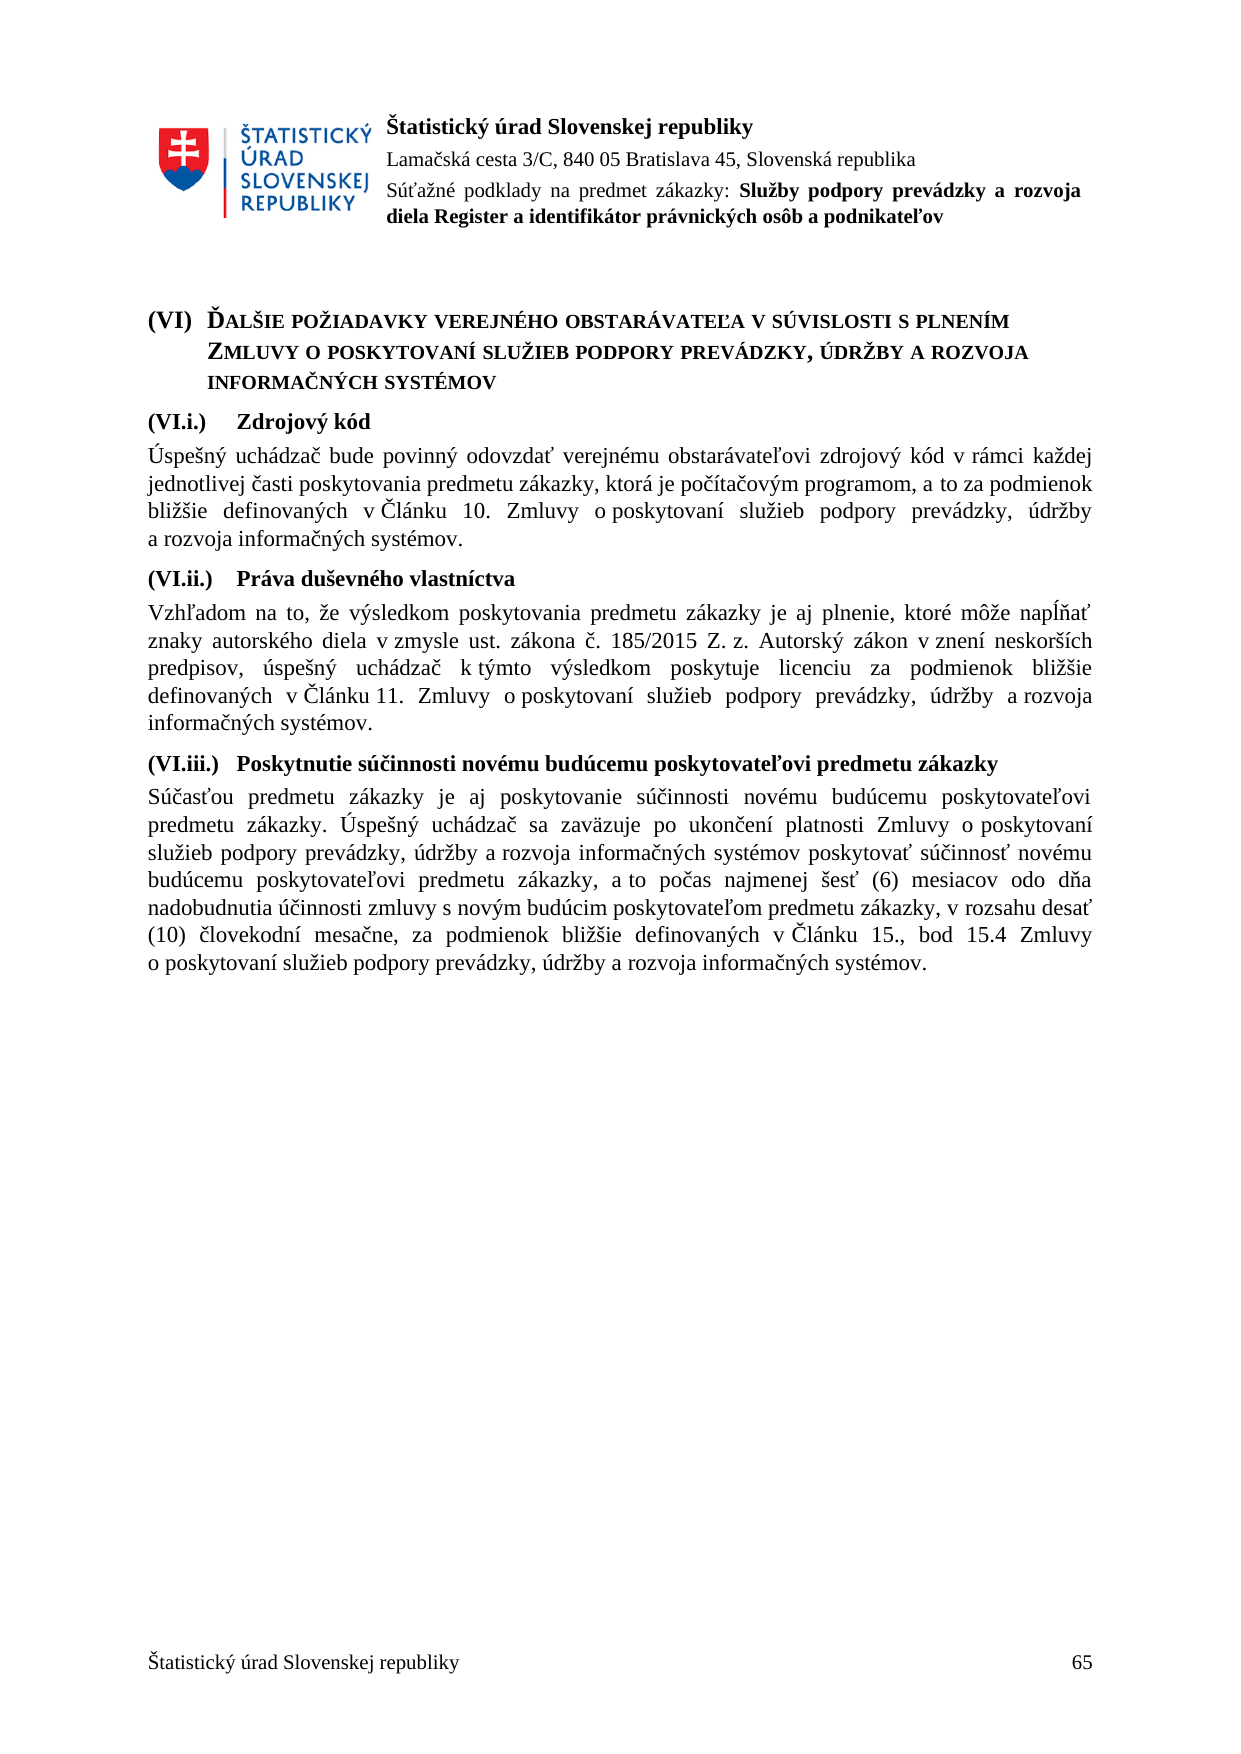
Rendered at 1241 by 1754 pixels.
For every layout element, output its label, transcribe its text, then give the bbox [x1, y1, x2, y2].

text Vzhľadom na to, že výsledkom poskytovania predmetu zákazky je aj plnenie, ktoré môže napĺňať znaky autorského diela v zmysle ust. zákona č. 185/2015 Z. z. Autorský zákon v znení neskorších predpisov, úspešný uchádzač k týmto výsledkom poskytuje licenciu za podmienok bližšie definovaných v Článku 11. Zmluvy o poskytovaní služieb podpory prevádzky, údržby a rozvoja informačných systémov. [148, 599, 1092, 736]
list Poskytnutie súčinnosti novému budúcemu poskytovateľovi predmetu zákazky [148, 749, 1092, 776]
picture [158, 123, 372, 218]
list Ďalšie požiadavky verejného obstarávateľa v súvislosti s plnením Zmluvy o poskytovaní služieb podpory prevádzky, údržby a rozvoja informačných systémov [148, 306, 1092, 394]
text Úspešný uchádzač bude povinný odovzdať verejnému obstarávateľovi zdrojový kód v rámci každej jednotlivej časti poskytovania predmetu zákazky, ktorá je počítačovým programom, a to za podmienok bližšie definovaných v Článku 10. Zmluvy o poskytovaní služieb podpory prevádzky, údržby a rozvoja informačných systémov. [148, 442, 1092, 551]
list Práva duševného vlastníctva [148, 565, 1092, 592]
list Zdrojový kód [148, 408, 1092, 435]
text Súčasťou predmetu zákazky je aj poskytovanie súčinnosti novému budúcemu poskytovateľovi predmetu zákazky. Úspešný uchádzač sa zaväzuje po ukončení platnosti Zmluvy o poskytovaní služieb podpory prevádzky, údržby a rozvoja informačných systémov poskytovať súčinnosť novému budúcemu poskytovateľovi predmetu zákazky, a to počas najmenej šesť (6) mesiacov odo dňa nadobudnutia účinnosti zmluvy s novým budúcim poskytovateľom predmetu zákazky, v rozsahu desať (10) človekodní mesačne, za podmienok bližšie definovaných v Článku 15., bod 15.4 Zmluvy o poskytovaní služieb podpory prevádzky, údržby a rozvoja informačných systémov. [148, 783, 1092, 975]
